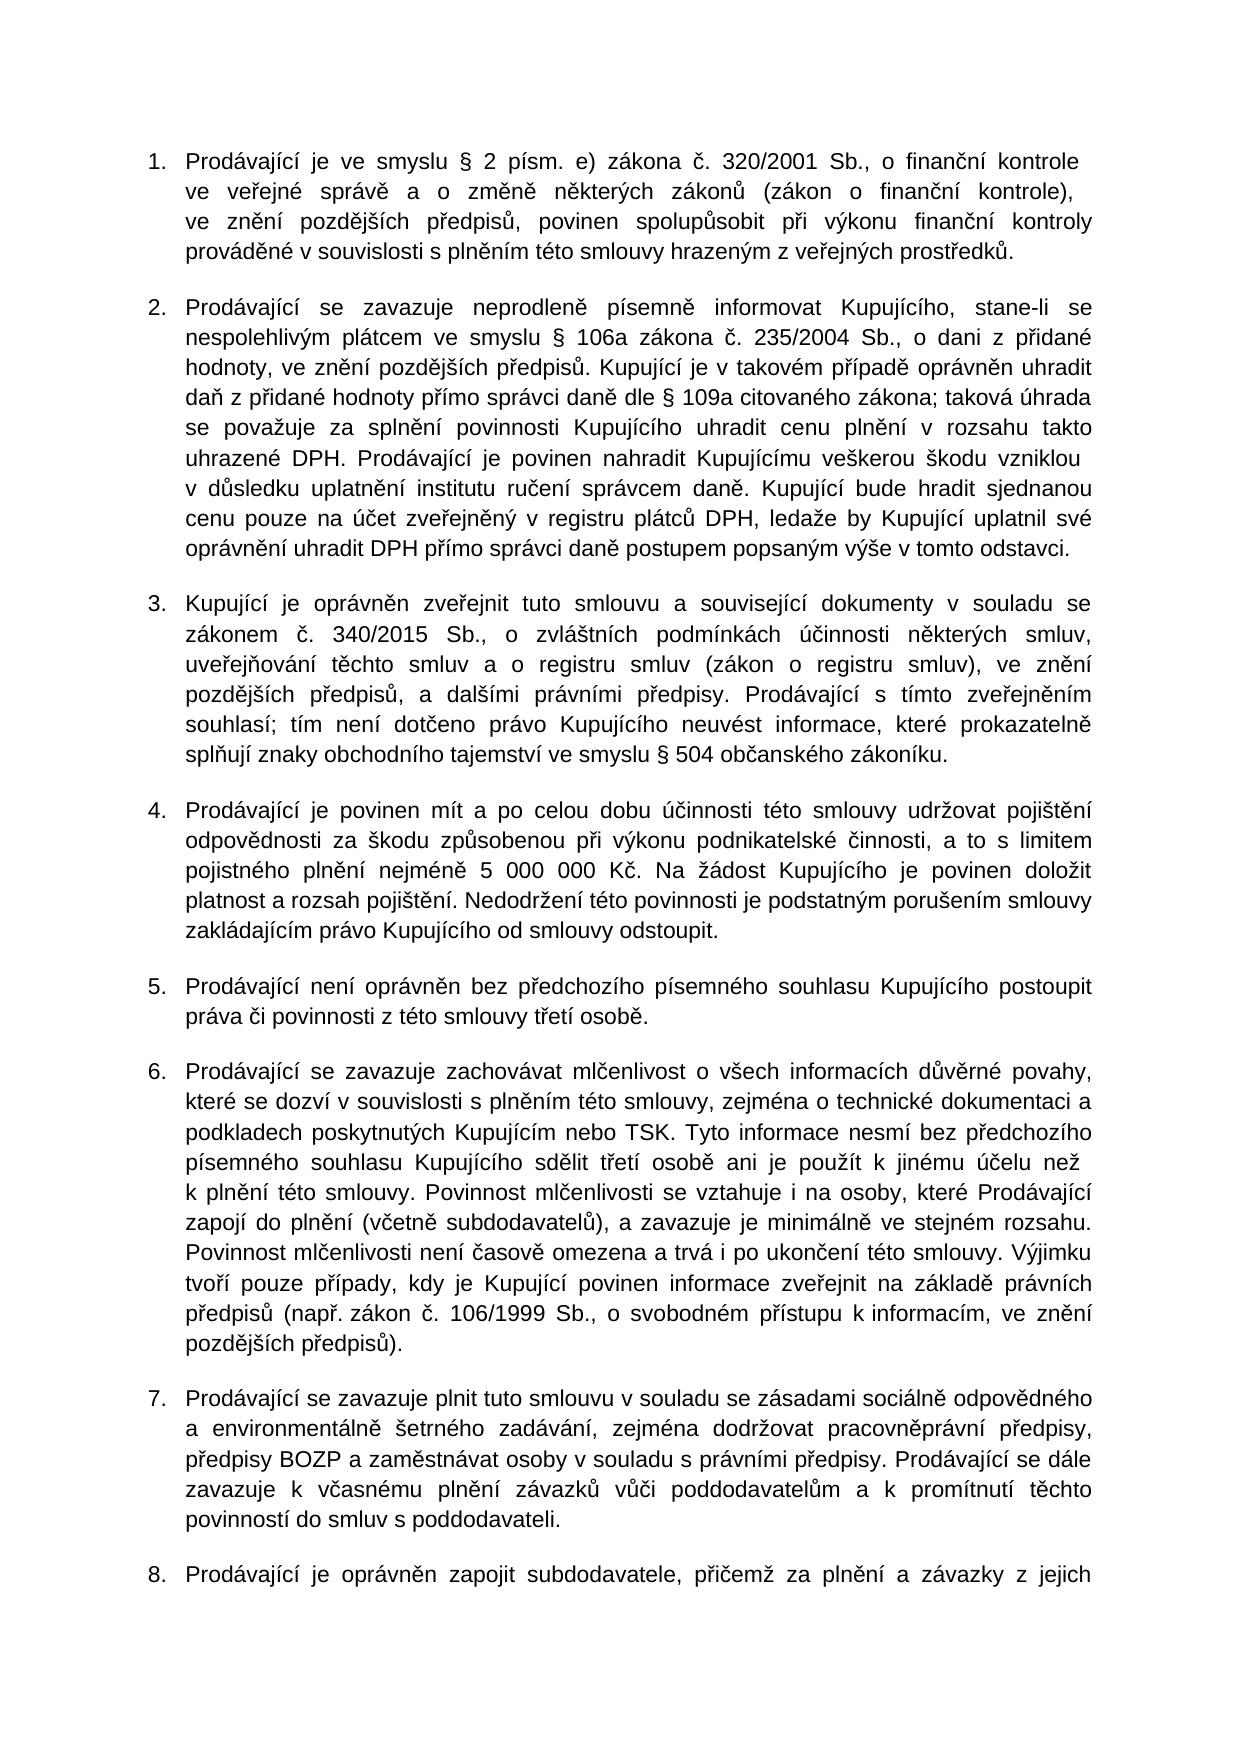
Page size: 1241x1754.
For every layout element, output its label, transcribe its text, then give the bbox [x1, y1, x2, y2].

list Prodávající je povinen mít a po celou dobu účinnosti této smlouvy udržovat pojištění odpovědnosti za škodu způsobenou při výkonu podnikatelské činnosti, a to s limitem pojistného plnění nejméně 5 000 000 Kč. Na žádost Kupujícího je povinen doložit platnost a rozsah pojištění. Nedodržení této povinnosti je podstatným porušením smlouvy zakládajícím právo Kupujícího od smlouvy odstoupit. [148, 797, 1093, 944]
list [148, 1561, 1093, 1587]
list Prodávající je ve smyslu § 2 písm. e) zákona č. 320/2001 Sb., o finanční kontrole ve veřejné správě a o změně některých zákonů (zákon o finanční kontrole), ve znění pozdějších předpisů, povinen spolupůsobit při výkonu finanční kontroly prováděné v souvislosti s plněním této smlouvy hrazeným z veřejných prostředků. [148, 148, 1093, 264]
list Prodávající není oprávněn bez předchozího písemného souhlasu Kupujícího postoupit práva či povinnosti z této smlouvy třetí osobě. [148, 973, 1093, 1029]
list Kupující je oprávněn zveřejnit tuto smlouvu a související dokumenty v souladu se zákonem č. 340/2015 Sb., o zvláštních podmínkách účinnosti některých smluv, uveřejňování těchto smluv a o registru smluv (zákon o registru smluv), ve znění pozdějších předpisů, a dalšími právními předpisy. Prodávající s tímto zveřejněním souhlasí; tím není dotčeno právo Kupujícího neuvést informace, které prokazatelně splňují znaky obchodního tajemství ve smyslu § 504 občanského zákoníku. [148, 590, 1093, 768]
list Prodávající se zavazuje plnit tuto smlouvu v souladu se zásadami sociálně odpovědného a environmentálně šetrného zadávání, zejména dodržovat pracovněprávní předpisy, předpisy BOZP a zaměstnávat osoby v souladu s právními předpisy. Prodávající se dále zavazuje k včasnému plnění závazků vůči poddodavatelům a k promítnutí těchto povinností do smluv s poddodavateli. [148, 1385, 1093, 1532]
list Prodávající se zavazuje neprodleně písemně informovat Kupujícího, stane-li se nespolehlivým plátcem ve smyslu § 106a zákona č. 235/2004 Sb., o dani z přidané hodnoty, ve znění pozdějších předpisů. Kupující je v takovém případě oprávněn uhradit daň z přidané hodnoty přímo správci daně dle § 109a citovaného zákona; taková úhrada se považuje za splnění povinnosti Kupujícího uhradit cenu plnění v rozsahu takto uhrazené DPH. Prodávající je povinen nahradit Kupujícímu veškerou škodu vzniklou v důsledku uplatnění institutu ručení správcem daně. Kupující bude hradit sjednanou cenu pouze na účet zveřejněný v registru plátců DPH, ledaže by Kupující uplatnil své oprávnění uhradit DPH přímo správci daně postupem popsaným výše v tomto odstavci. [148, 293, 1093, 561]
list Prodávající se zavazuje zachovávat mlčenlivost o všech informacích důvěrné povahy, které se dozví v souvislosti s plněním této smlouvy, zejména o technické dokumentaci a podkladech poskytnutých Kupujícím nebo TSK. Tyto informace nesmí bez předchozího písemného souhlasu Kupujícího sdělit třetí osobě ani je použít k jinému účelu než k plnění této smlouvy. Povinnost mlčenlivosti se vztahuje i na osoby, které Prodávající zapojí do plnění (včetně subdodavatelů), a zavazuje je minimálně ve stejném rozsahu. Povinnost mlčenlivosti není časově omezena a trvá i po ukončení této smlouvy. Výjimku tvoří pouze případy, kdy je Kupující povinen informace zveřejnit na základě právních předpisů (např. zákon č. 106/1999 Sb., o svobodném přístupu k informacím, ve znění pozdějších předpisů). [148, 1058, 1093, 1356]
